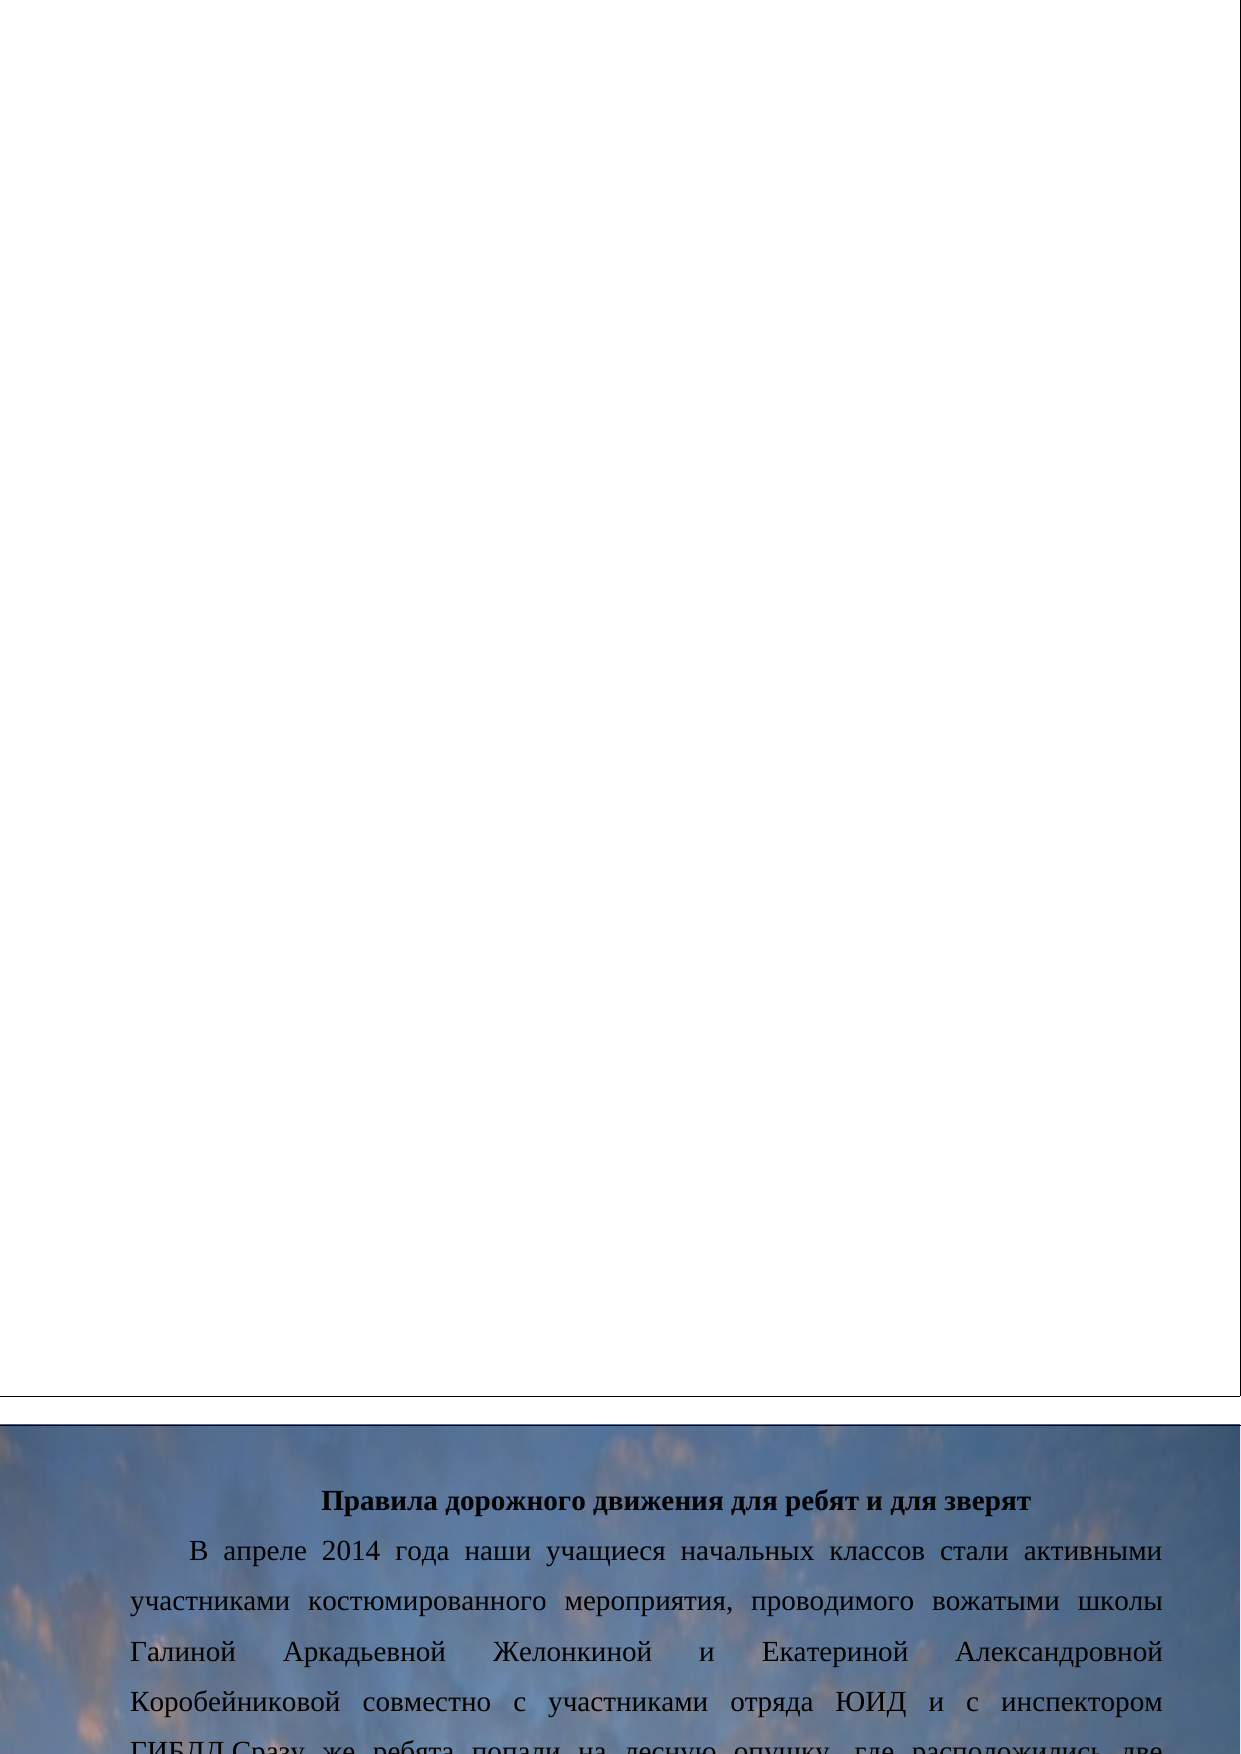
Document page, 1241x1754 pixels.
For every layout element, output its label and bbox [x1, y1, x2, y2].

picture [1000, 1748, 1007, 1754]
picture [737, 1748, 744, 1754]
picture [971, 1748, 978, 1754]
picture [705, 1748, 712, 1754]
picture [404, 1748, 411, 1754]
picture [491, 1748, 498, 1754]
picture [0, 1426, 1241, 1754]
picture [211, 1743, 218, 1754]
picture [191, 1743, 198, 1754]
